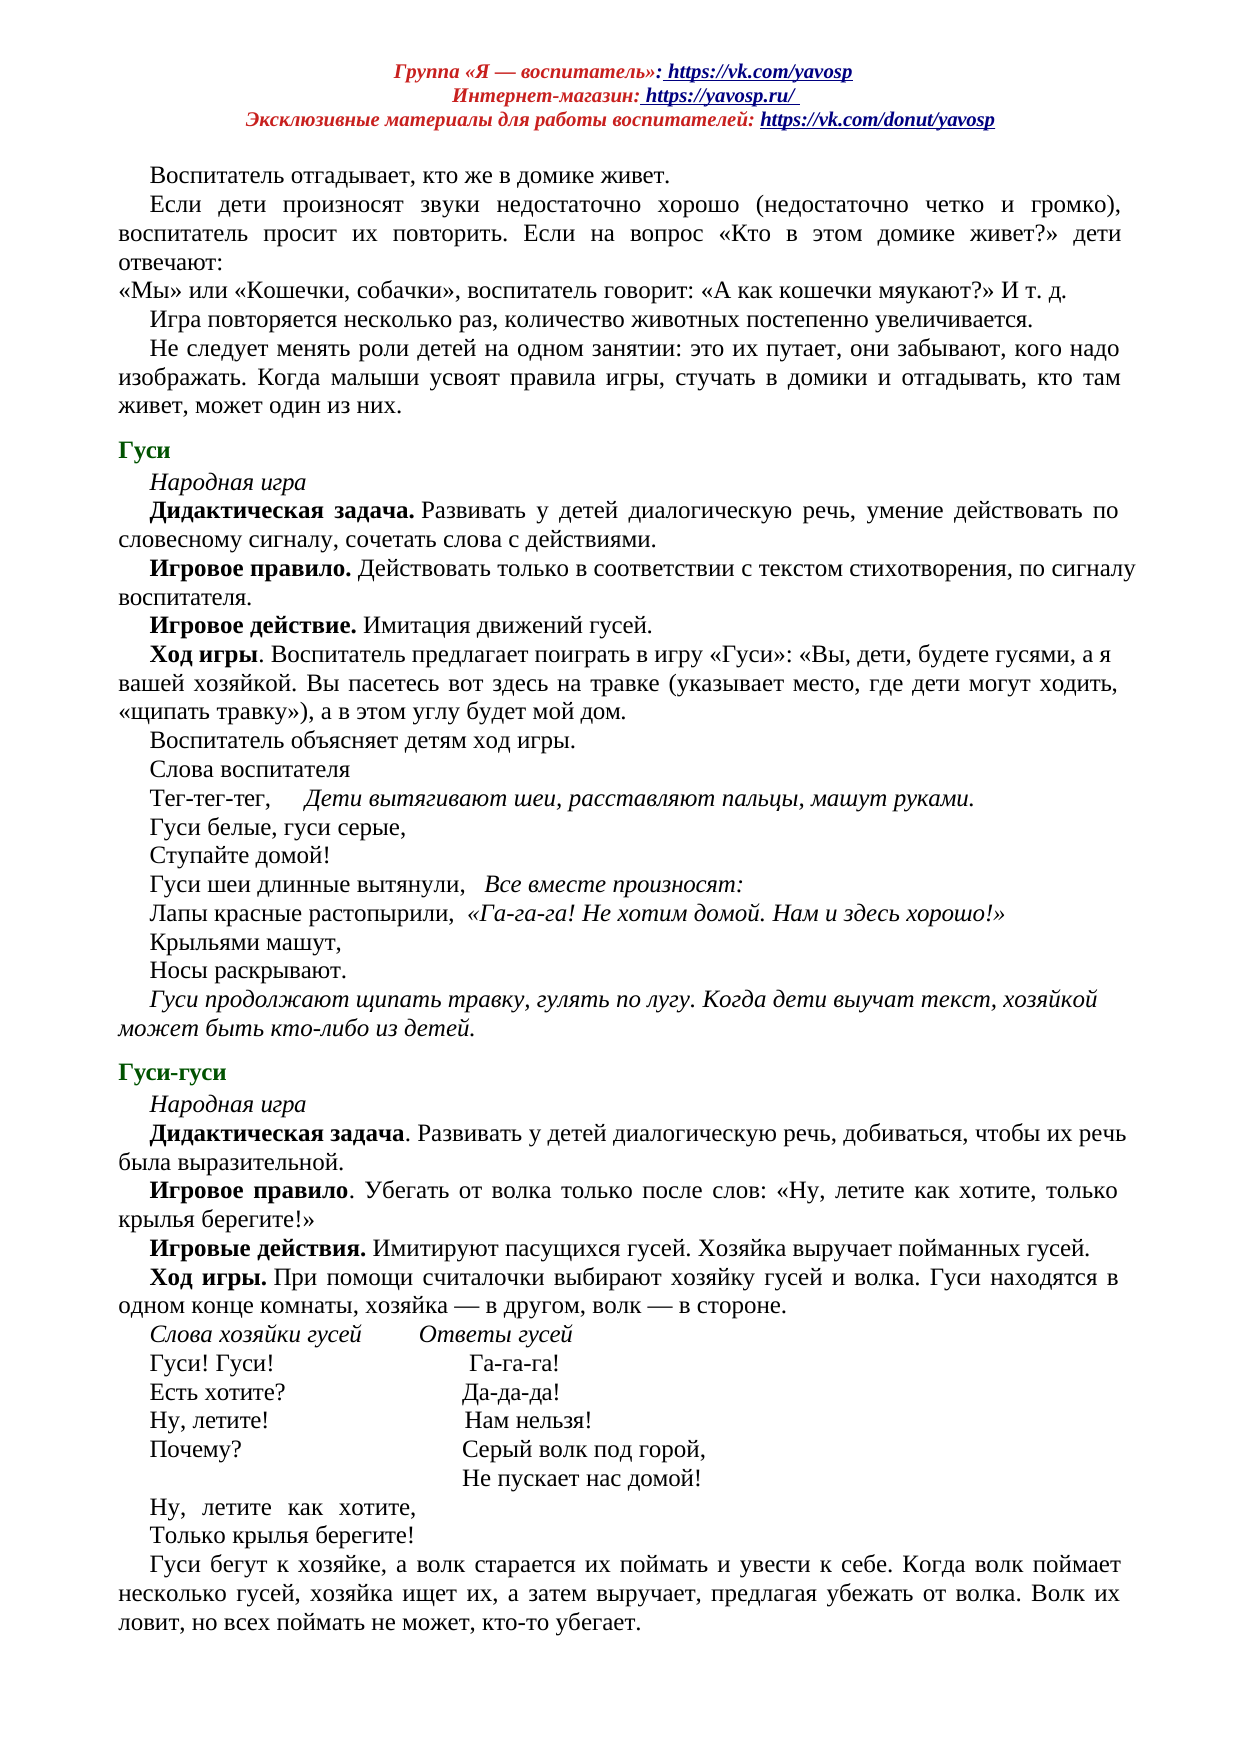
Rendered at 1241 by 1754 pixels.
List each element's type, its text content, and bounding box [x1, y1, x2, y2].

text Гуси! Гуси! Га-га-га! [149, 1348, 1137, 1377]
text Игра повторяется несколько раз, количество животных постепенно увеличивается. [149, 304, 1137, 333]
text Слова хозяйки гусей Ответы гусей [149, 1319, 1137, 1348]
text Игровое правило. Действовать только в соответствии с текстом стихотворения, по сигналу воспитателя. [118, 553, 1137, 610]
text Воспитатель объясняет детям ход игры. Слова воспитателя [149, 725, 634, 783]
text Гуси шеи длинные вытянули, Все вместе произносят: [149, 869, 1137, 898]
subtitle Гуси [118, 435, 1137, 463]
text Игровое правило. Убегать от волка только после слов: «Ну, летите как хотите, только крылья берегите!» [118, 1175, 1137, 1233]
text «щипать травку»), а в этом углу будет мой дом. [118, 697, 1137, 725]
text «Мы» или «Кошечки, собачки», воспитатель говорит: «А как кошечки мяукают?» И т. д. [118, 275, 1137, 304]
text Народная игра [149, 467, 1137, 495]
text Ну, летите! Нам нельзя! [149, 1405, 1137, 1434]
text Гуси продолжают щипать травку, гулять по лугу. Когда дети выучат текст, хозяйкой может быть кто-либо из детей. [118, 984, 1137, 1042]
text Дидактическая задача. Развивать у детей диалогическую речь, умение действовать по словесному сигналу, сочетать слова с действиями. [118, 495, 1137, 553]
text Народная игра [149, 1089, 1137, 1118]
text Тег-тег-тег, Дети вытягивают шеи, расставляют пальцы, машут руками. [149, 783, 1137, 812]
text Ну, летите как хотите, Только крылья берегите! [149, 1492, 417, 1549]
text Есть хотите? Да-да-да! [149, 1377, 1137, 1405]
text Дидактическая задача. Развивать у детей диалогическую речь, добиваться, чтобы их речь была выразительной. [118, 1118, 1137, 1175]
text Гуси белые, гуси серые, Ступайте домой! [149, 812, 473, 869]
text Ход игры. Воспитатель предлагает поиграть в игру «Гуси»: «Вы, дети, будете гусями, а я вашей хозяйкой. Вы пасетесь вот здесь на травке (указывает место, где дети могут ходить, [118, 639, 1137, 697]
text Не следует менять роли детей на одном занятии: это их путает, они забывают, кого надо изображать. Когда малыши усвоят правила игры, стучать в домики и отгадывать, кто там живет, может один из них. [118, 333, 1122, 419]
text Ход игры. При помощи считалочки выбирают хозяйку гусей и волка. Гуси находятся в одном конце комнаты, хозяйка — в другом, волк — в стороне. [118, 1262, 1137, 1319]
subtitle Гуси-гуси [118, 1057, 1137, 1086]
text Гуси бегут к хозяйке, а волк старается их поймать и увести к себе. Когда волк поймает несколько гусей, хозяйка ищет их, а затем выручает, предлагая убежать от волка. Волк их ловит, но всех поймать не может, кто-то убегает. [118, 1549, 1122, 1636]
text Воспитатель отгадывает, кто же в домике живет. [149, 160, 1137, 189]
text Игровое действие. Имитация движений гусей. [149, 610, 1137, 639]
text Почему? Серый волк под горой, Не пускает нас домой! [149, 1434, 706, 1492]
text Крыльями машут, Носы раскрывают. [149, 927, 359, 984]
text Если дети произносят звуки недостаточно хорошо (недостаточно четко и громко), воспитатель просит их повторить. Если на вопрос «Кто в этом домике живет?» дети отвечают: [118, 189, 1122, 275]
text Игровые действия. Имитируют пасущихся гусей. Хозяйка выручает пойманных гусей. [149, 1233, 1137, 1262]
text Лапы красные растопырили, «Га-га-га! Не хотим домой. Нам и здесь хорошо!» [149, 898, 1137, 927]
